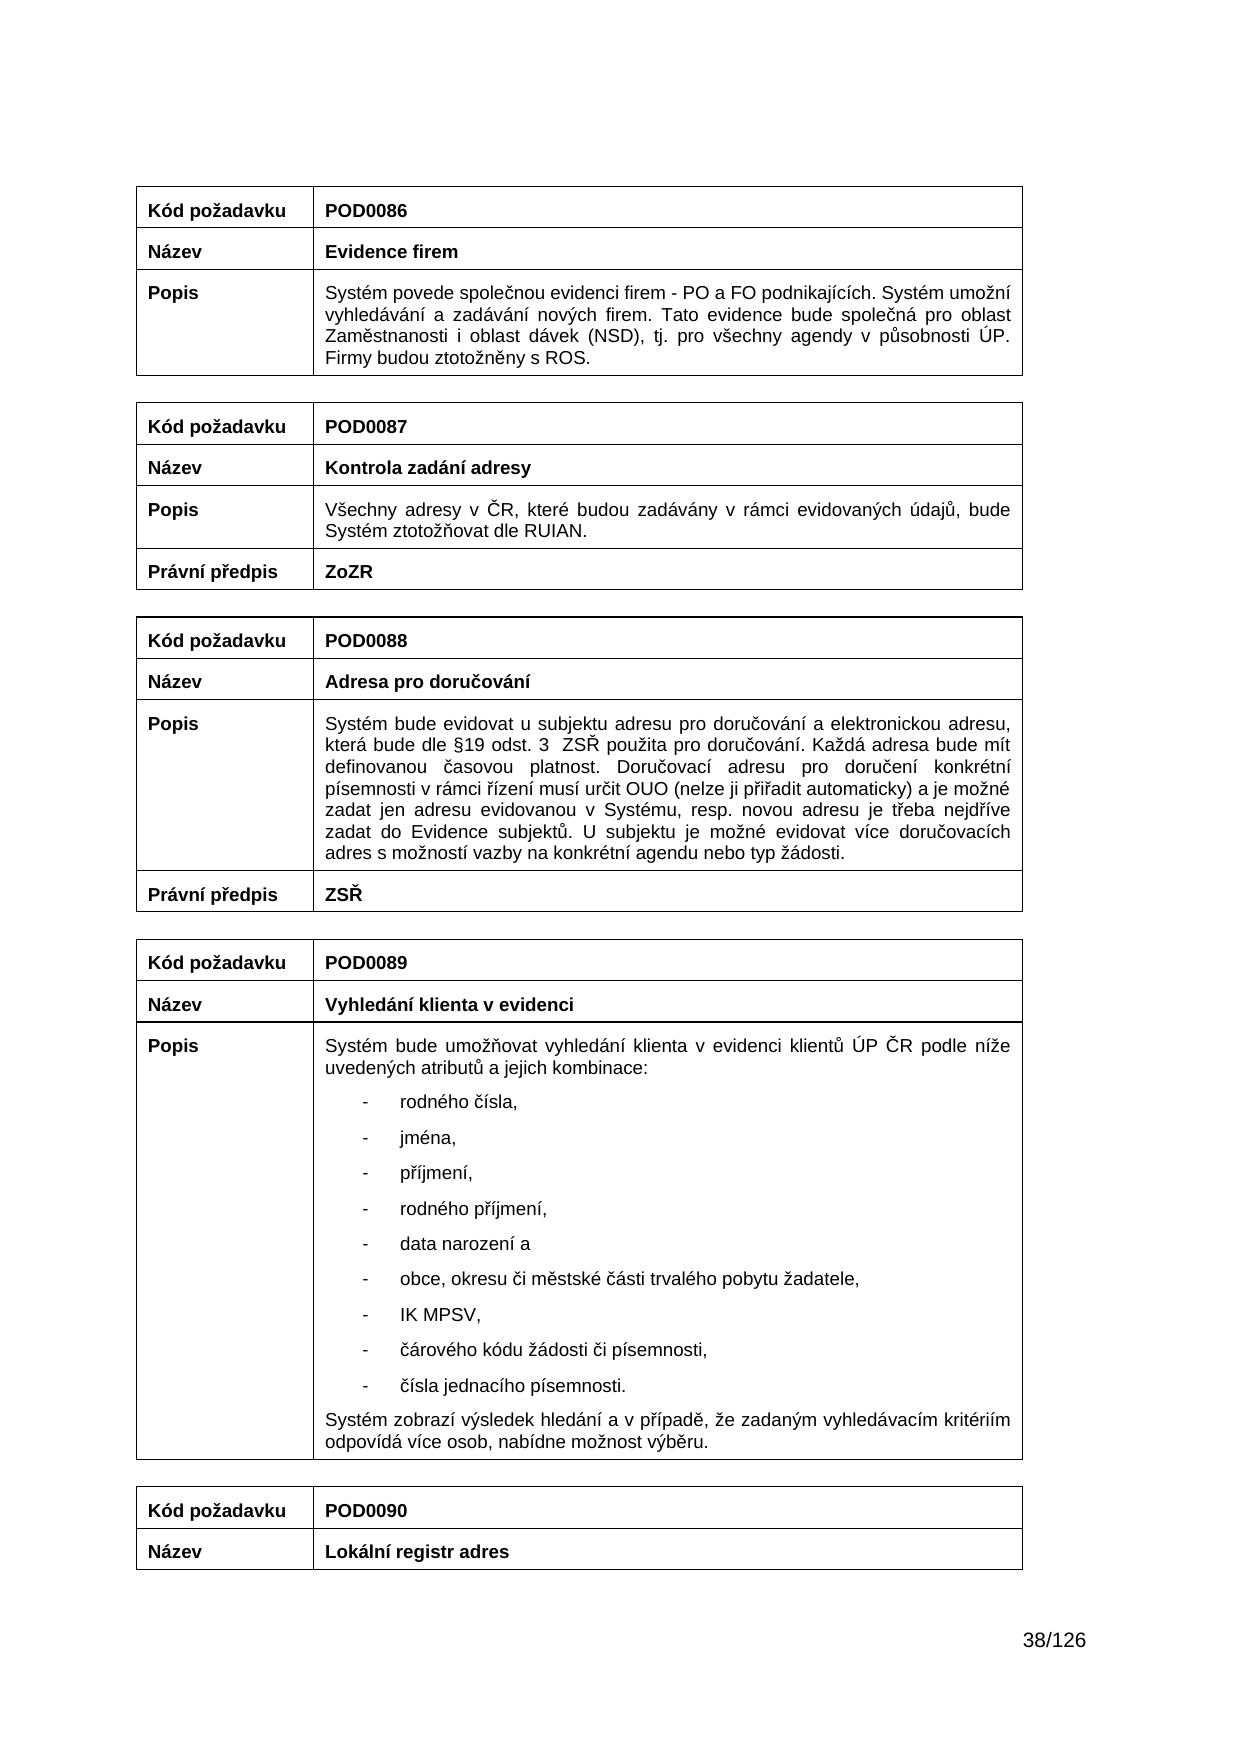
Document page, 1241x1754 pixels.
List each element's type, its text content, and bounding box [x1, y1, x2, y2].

table_header POD0089 [314, 940, 1022, 980]
table_cell Název [137, 228, 313, 269]
table_header POD0090 [314, 1487, 1022, 1527]
table_header Kód požadavku [137, 618, 313, 658]
table_cell Systém povede společnou evidenci firem - PO a FO podnikajících. Systém umožní vyhledávání a zadávání nových firem. Tato evidence bude společná pro oblast Zaměstnanosti i oblast dávek (NSD), tj. pro všechny agendy v působnosti ÚP. Firmy budou ztotožněny s ROS. [314, 270, 1022, 375]
table_cell Popis [137, 1023, 313, 1459]
table_cell Lokální registr adres [314, 1529, 1022, 1569]
table_header Kód požadavku [137, 403, 313, 443]
table_cell Název [137, 659, 313, 699]
table_cell Název [137, 981, 313, 1021]
table_cell Kontrola zadání adresy [314, 445, 1022, 485]
table_cell Popis [137, 700, 313, 870]
table_header POD0086 [314, 187, 1022, 227]
table_header Kód požadavku [137, 187, 313, 227]
table_header POD0088 [314, 618, 1022, 658]
table_cell Název [137, 445, 313, 485]
table_cell Popis [137, 270, 313, 375]
table_cell Právní předpis [137, 549, 313, 589]
table_header POD0087 [314, 403, 1022, 443]
table_header Kód požadavku [137, 940, 313, 980]
table_cell Adresa pro doručování [314, 659, 1022, 699]
table_cell ZoZR [314, 549, 1022, 589]
table_cell Název [137, 1529, 313, 1569]
table_header Kód požadavku [137, 1487, 313, 1527]
table_cell Právní předpis [137, 871, 313, 911]
table_cell Evidence firem [314, 228, 1022, 269]
table_cell Všechny adresy v ČR, které budou zadávány v rámci evidovaných údajů, bude Systém ztotožňovat dle RUIAN. [314, 486, 1022, 548]
table_cell ZSŘ [314, 871, 1022, 911]
table_cell Popis [137, 486, 313, 548]
table_cell Vyhledání klienta v evidenci [314, 981, 1022, 1021]
table_cell Systém bude umožňovat vyhledání klienta v evidenci klientů ÚP ČR podle níže uvedených atributů a jejich kombinace: rodného čísla, jména, příjmení, rodného příjmení, data narození a obce, okresu či městské části trvalého pobytu žadatele, IK MPSV, čárového kódu žádosti či písemnosti, čísla jednacího písemnosti. Systém zobrazí výsledek hledání a v případě, že zadaným vyhledávacím kritériím odpovídá více osob, nabídne možnost výběru. [314, 1023, 1022, 1459]
table_cell Systém bude evidovat u subjektu adresu pro doručování a elektronickou adresu, která bude dle §19 odst. 3 ZSŘ použita pro doručování. Každá adresa bude mít definovanou časovou platnost. Doručovací adresu pro doručení konkrétní písemnosti v rámci řízení musí určit OUO (nelze ji přiřadit automaticky) a je možné zadat jen adresu evidovanou v Systému, resp. novou adresu je třeba nejdříve zadat do Evidence subjektů. U subjektu je možné evidovat více doručovacích adres s možností vazby na konkrétní agendu nebo typ žádosti. [314, 700, 1022, 870]
